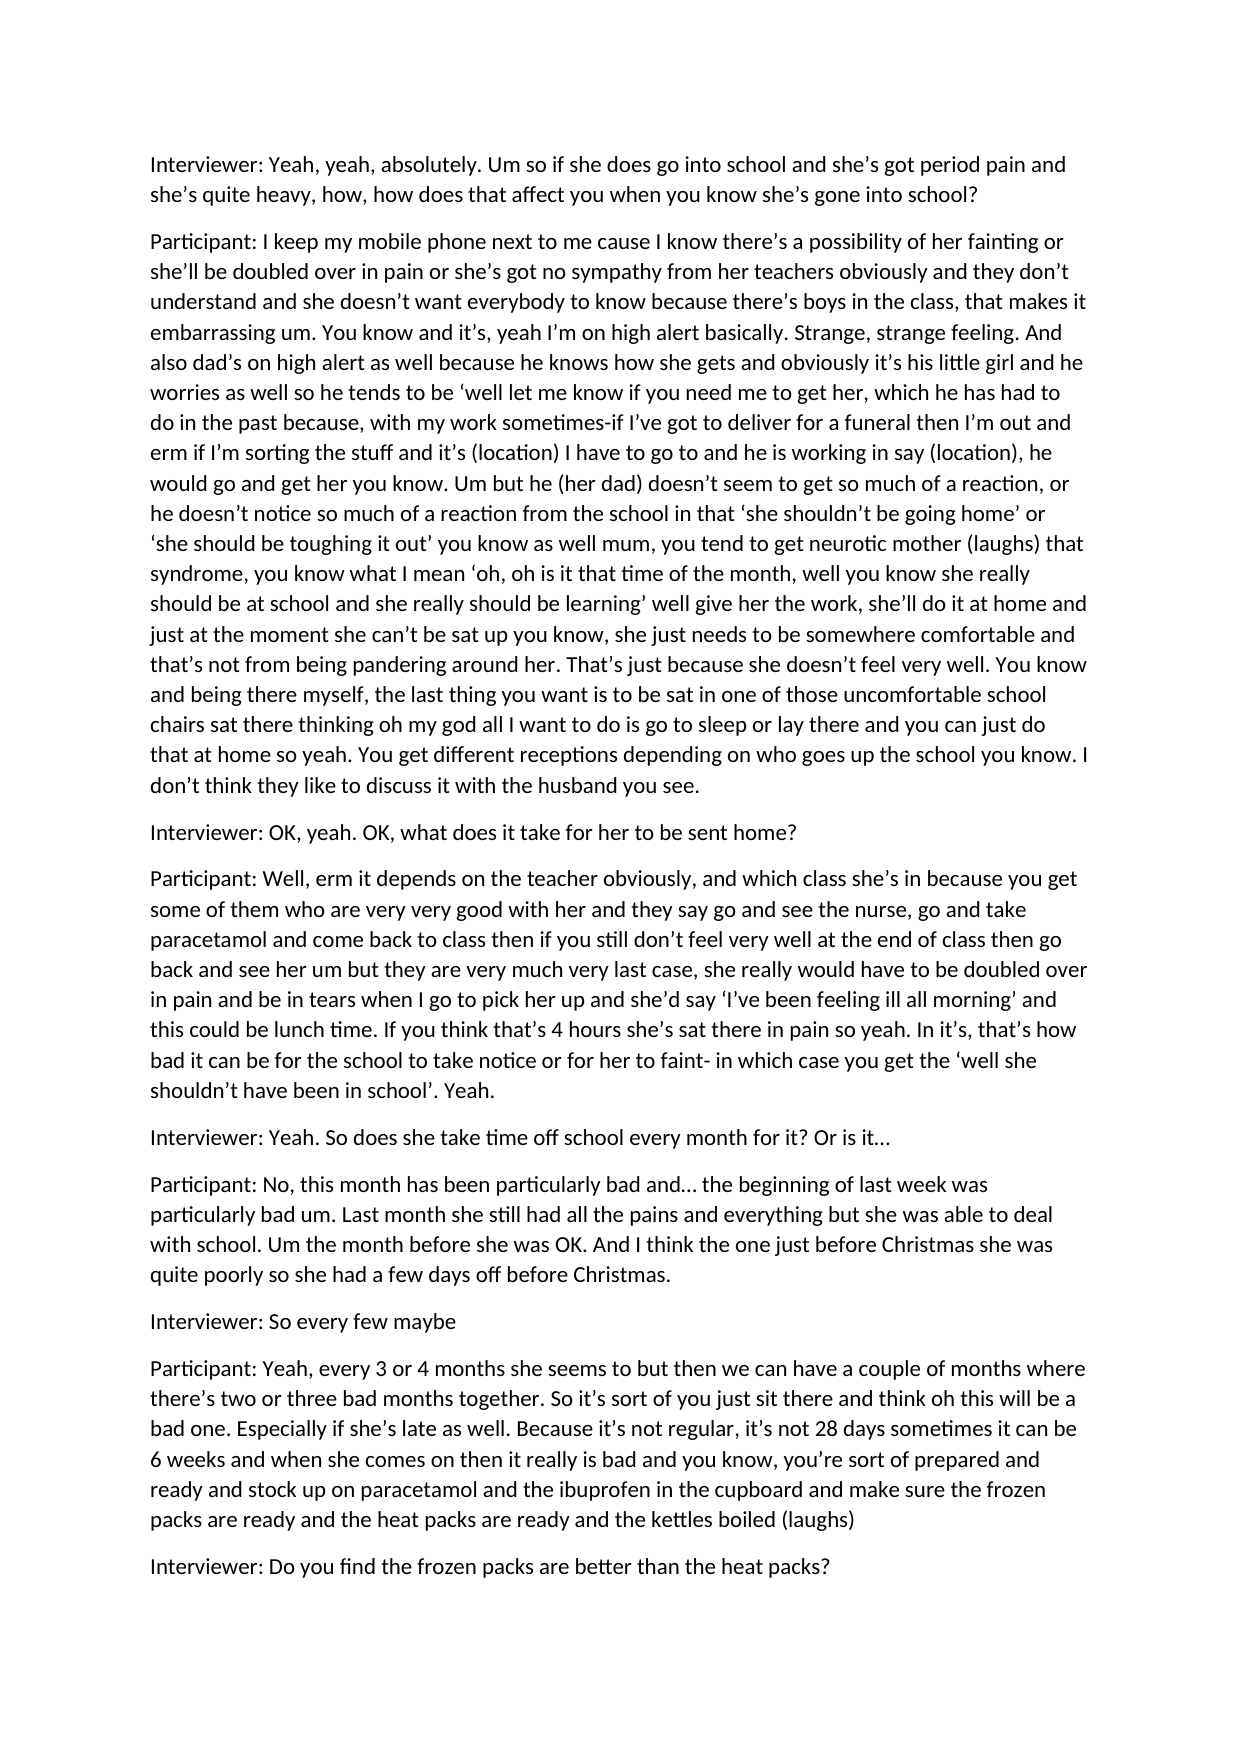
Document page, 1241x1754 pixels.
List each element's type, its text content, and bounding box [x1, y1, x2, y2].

text Participant: No, this month has been particularly bad and… the beginning of last week was particularly bad um. Last month she still had all the pains and everything but she was able to deal with school. Um the month before she was OK. And I think the one just before Christmas she was quite poorly so she had a few days off before Christmas. [150, 1170, 1090, 1288]
text Participant: Well, erm it depends on the teacher obviously, and which class she’s in because you get some of them who are very very good with her and they say go and see the nurse, go and take paracetamol and come back to class then if you still don’t feel very well at the end of class then go back and see her um but they are very much very last case, she really would have to be doubled over in pain and be in tears when I go to pick her up and she’d say ‘I’ve been feeling ill all morning’ and this could be lunch time. If you think that’s 4 hours she’s sat there in pain so yeah. In it’s, that’s how bad it can be for the school to take notice or for her to faint- in which case you get the ‘well she shouldn’t have been in school’. Yeah. [150, 864, 1090, 1104]
text Interviewer: Yeah. So does she take time off school every month for it? Or is it… [150, 1123, 1090, 1151]
text Participant: Yeah, every 3 or 4 months she seems to but then we can have a couple of months where there’s two or three bad months together. So it’s sort of you just sit there and think oh this will be a bad one. Especially if she’s late as well. Because it’s not regular, it’s not 28 days sometimes it can be 6 weeks and when she comes on then it really is bad and you know, you’re sort of prepared and ready and stock up on paracetamol and the ibuprofen in the cupboard and make sure the frozen packs are ready and the heat packs are ready and the kettles boiled (laughs) [150, 1354, 1090, 1533]
text Participant: I keep my mobile phone next to me cause I know there’s a possibility of her fainting or she’ll be doubled over in pain or she’s got no sympathy from her teachers obviously and they don’t understand and she doesn’t want everybody to know because there’s boys in the class, that makes it embarrassing um. You know and it’s, yeah I’m on high alert basically. Strange, strange feeling. And also dad’s on high alert as well because he knows how she gets and obviously it’s his little girl and he worries as well so he tends to be ‘well let me know if you need me to get her, which he has had to do in the past because, with my work sometimes-if I’ve got to deliver for a funeral then I’m out and erm if I’m sorting the stuff and it’s (location) I have to go to and he is working in say (location), he would go and get her you know. Um but he (her dad) doesn’t seem to get so much of a reaction, or he doesn’t notice so much of a reaction from the school in that ‘she shouldn’t be going home’ or ‘she should be toughing it out’ you know as well mum, you tend to get neurotic mother (laughs) that syndrome, you know what I mean ‘oh, oh is it that time of the month, well you know she really should be at school and she really should be learning’ well give her the work, she’ll do it at home and just at the moment she can’t be sat up you know, she just needs to be somewhere comfortable and that’s not from being pandering around her. That’s just because she doesn’t feel very well. You know and being there myself, the last thing you want is to be sat in one of those uncomfortable school chairs sat there thinking oh my god all I want to do is go to sleep or lay there and you can just do that at home so yeah. You get different receptions depending on who goes up the school you know. I don’t think they like to discuss it with the husband you see. [150, 227, 1090, 799]
text Interviewer: Yeah, yeah, absolutely. Um so if she does go into school and she’s got period pain and she’s quite heavy, how, how does that affect you when you know she’s gone into school? [150, 150, 1090, 208]
text Interviewer: OK, yeah. OK, what does it take for her to be sent home? [150, 818, 1090, 846]
text Interviewer: So every few maybe [150, 1307, 1090, 1335]
text Interviewer: Do you find the frozen packs are better than the heat packs? [150, 1552, 1090, 1580]
